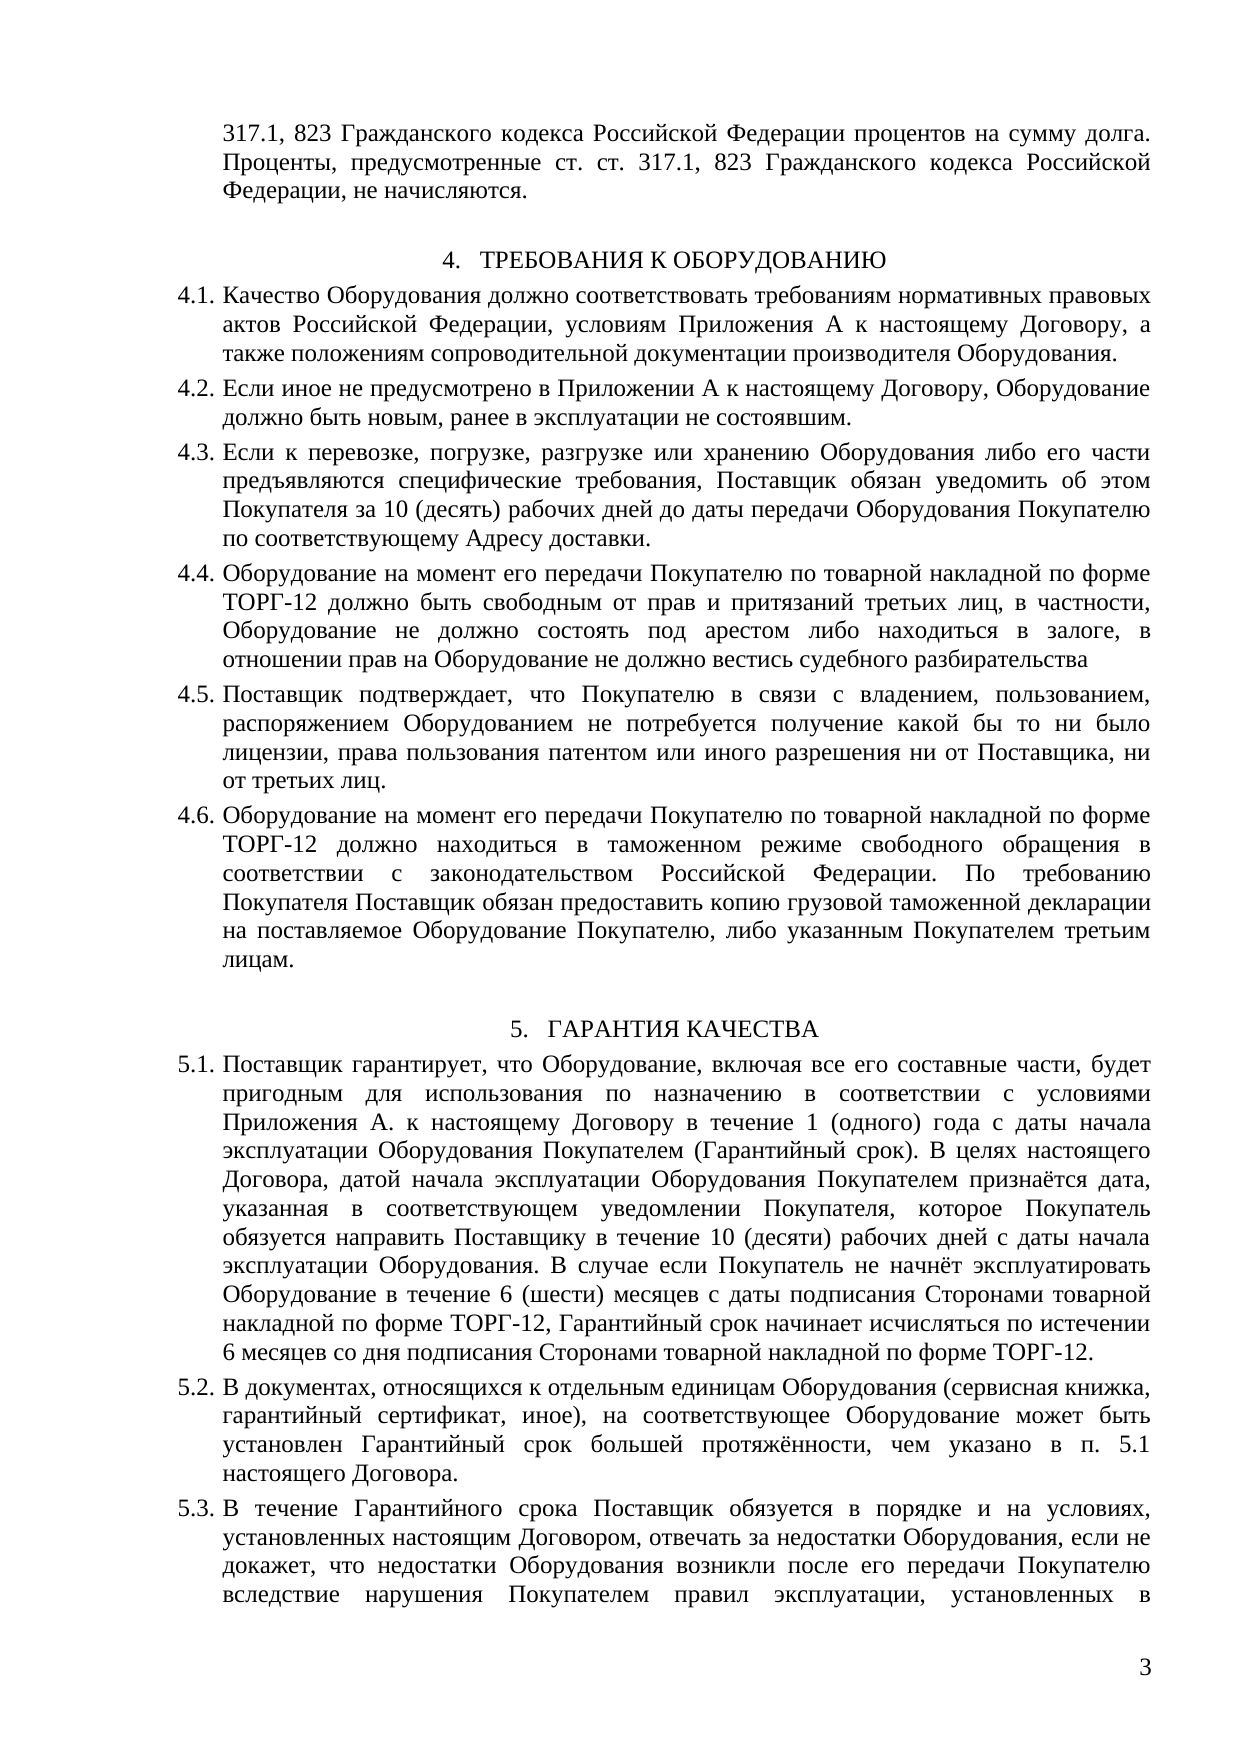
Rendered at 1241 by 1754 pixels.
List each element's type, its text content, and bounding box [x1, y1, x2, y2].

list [177, 1493, 1152, 1608]
list Качество Оборудования должно соответствовать требованиям нормативных правовых актов Российской Федерации, условиям Приложения А к настоящему Договору, а также положениям сопроводительной документации производителя Оборудования. [177, 281, 1152, 367]
list Если иное не предусмотрено в Приложении А к настоящему Договору, Оборудование должно быть новым, ранее в эксплуатации не состоявшим. [177, 373, 1152, 431]
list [177, 118, 1152, 204]
list Поставщик гарантирует, что Оборудование, включая все его составные части, будет пригодным для использования по назначению в соответствии с условиями Приложения А. к настоящему Договору в течение 1 (одного) года с даты начала эксплуатации Оборудования Покупателем (Гарантийный срок). В целях настоящего Договора, датой начала эксплуатации Оборудования Покупателем признаётся дата, указанная в соответствующем уведомлении Покупателя, которое Покупатель обязуется направить Поставщику в течение 10 (десяти) рабочих дней с даты начала эксплуатации Оборудования. В случае если Покупатель не начнёт эксплуатировать Оборудование в течение 6 (шести) месяцев с даты подписания Сторонами товарной накладной по форме ТОРГ-12, Гарантийный срок начинает исчисляться по истечении 6 месяцев со дня подписания Сторонами товарной накладной по форме ТОРГ-12. [177, 1049, 1152, 1366]
list ГАРАНТИЯ КАЧЕСТВА [177, 1014, 1152, 1043]
list Поставщик подтверждает, что Покупателю в связи с владением, пользованием, распоряжением Оборудованием не потребуется получение какой бы то ни было лицензии, права пользования патентом или иного разрешения ни от Поставщика, ни от третьих лиц. [177, 679, 1152, 794]
list Оборудование на момент его передачи Покупателю по товарной накладной по форме ТОРГ-12 должно быть свободным от прав и притязаний третьих лиц, в частности, Оборудование не должно состоять под арестом либо находиться в залоге, в отношении прав на Оборудование не должно вестись судебного разбирательства [177, 558, 1152, 673]
list Оборудование на момент его передачи Покупателю по товарной накладной по форме ТОРГ-12 должно находиться в таможенном режиме свободного обращения в соответствии с законодательством Российской Федерации. По требованию Покупателя Поставщик обязан предоставить копию грузовой таможенной декларации на поставляемое Оборудование Покупателю, либо указанным Покупателем третьим лицам. [177, 801, 1152, 973]
list В документах, относящихся к отдельным единицам Оборудования (сервисная книжка, гарантийный сертификат, иное), на соответствующее Оборудование может быть установлен Гарантийный срок большей протяжённости, чем указано в п. 5.1 настоящего Договора. [177, 1372, 1152, 1487]
list Если к перевозке, погрузке, разгрузке или хранению Оборудования либо его части предъявляются специфические требования, Поставщик обязан уведомить об этом Покупателя за 10 (десять) рабочих дней до даты передачи Оборудования Покупателю по соответствующему Адресу доставки. [177, 437, 1152, 552]
list ТРЕБОВАНИЯ К ОБОРУДОВАНИЮ [177, 246, 1152, 274]
